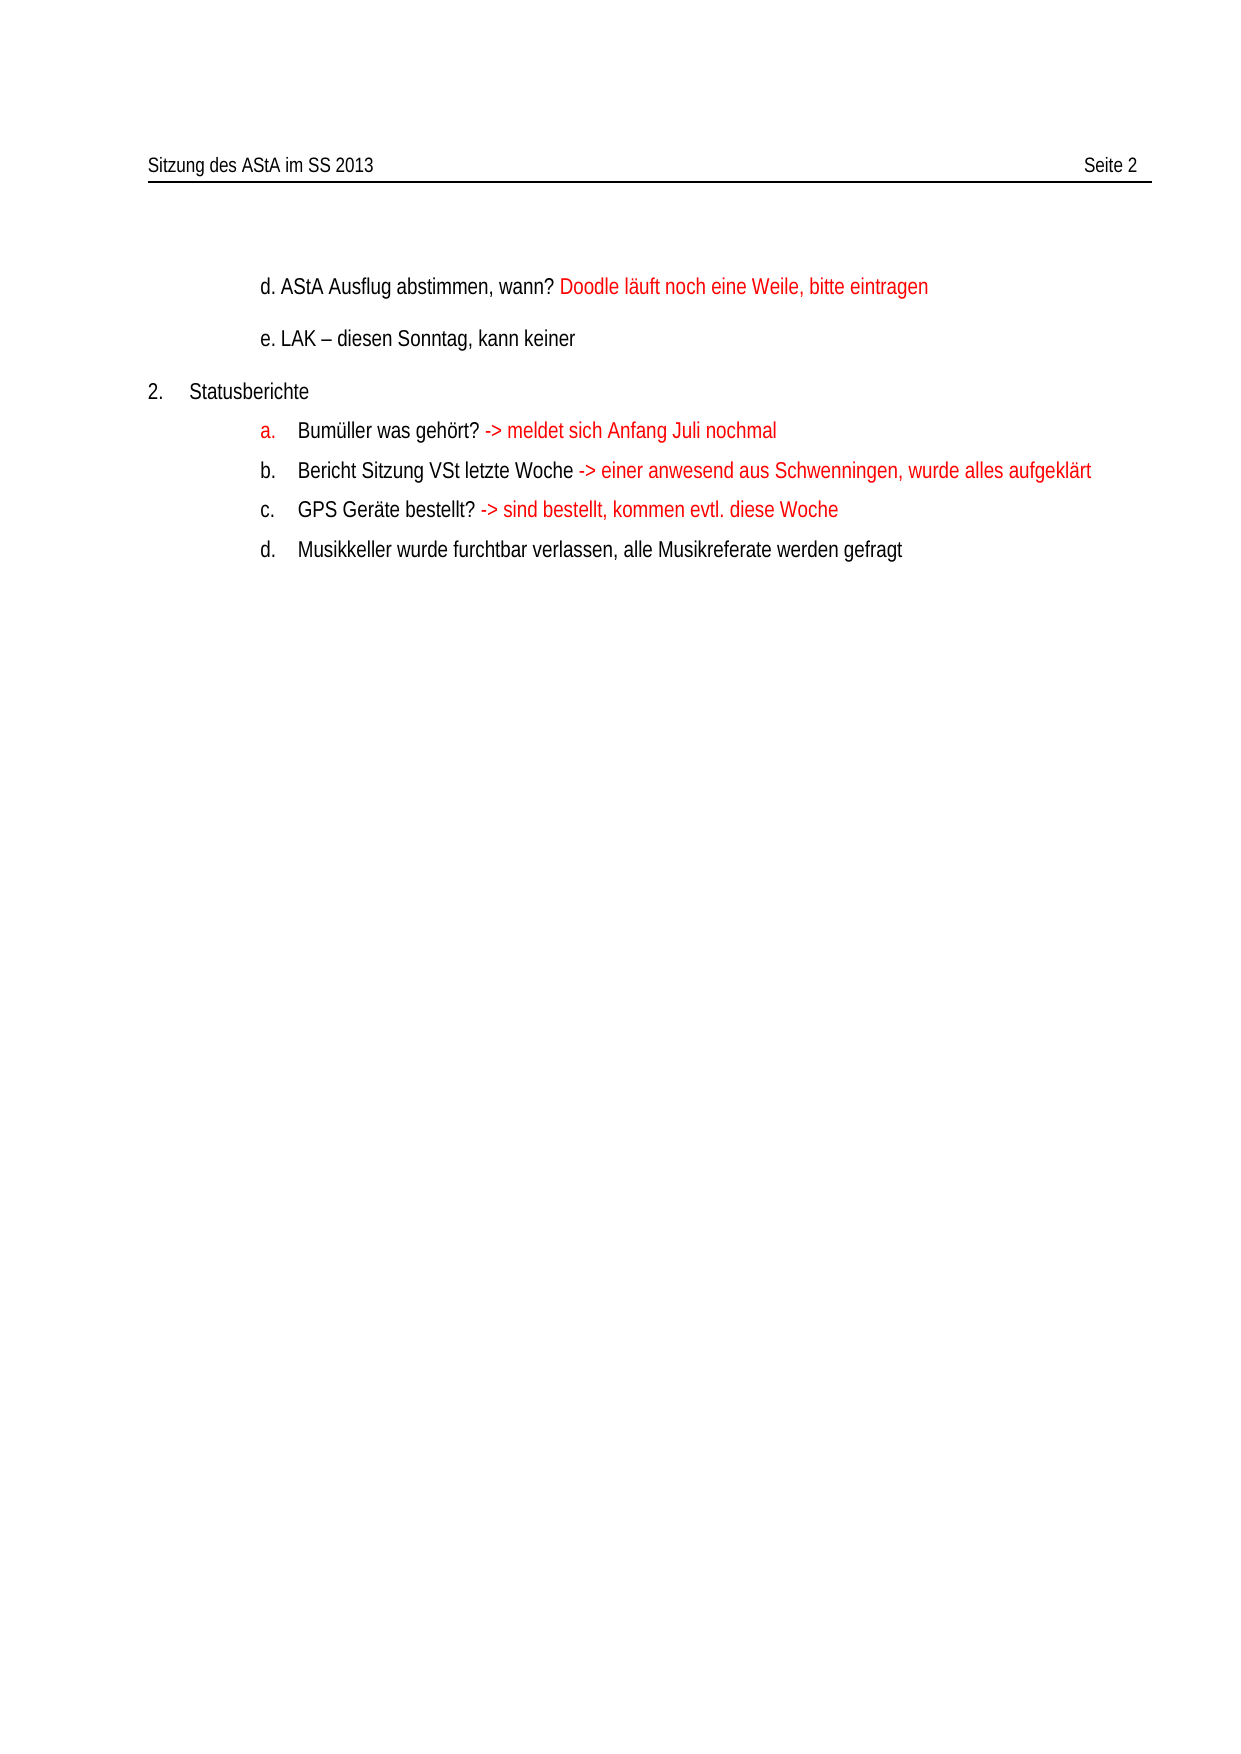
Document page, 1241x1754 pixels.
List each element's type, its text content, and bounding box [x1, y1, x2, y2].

list Bericht Sitzung VSt letzte Woche -> einer anwesend aus Schwenningen, wurde alles aufgeklärt [260, 457, 1122, 483]
list GPS Geräte bestellt? -> sind bestellt, kommen evtl. diese Woche [260, 496, 1122, 523]
list Statusberichte [148, 378, 1122, 404]
list Musikkeller wurde furchtbar verlassen, alle Musikreferate werden gefragt [260, 536, 1122, 562]
list Bumüller was gehört? -> meldet sich Anfang Juli nochmal [260, 417, 1122, 444]
list LAK – diesen Sonntag, kann keiner [260, 325, 1122, 352]
list AStA Ausflug abstimmen, wann? Doodle läuft noch eine Weile, bitte eintragen [260, 273, 1122, 299]
